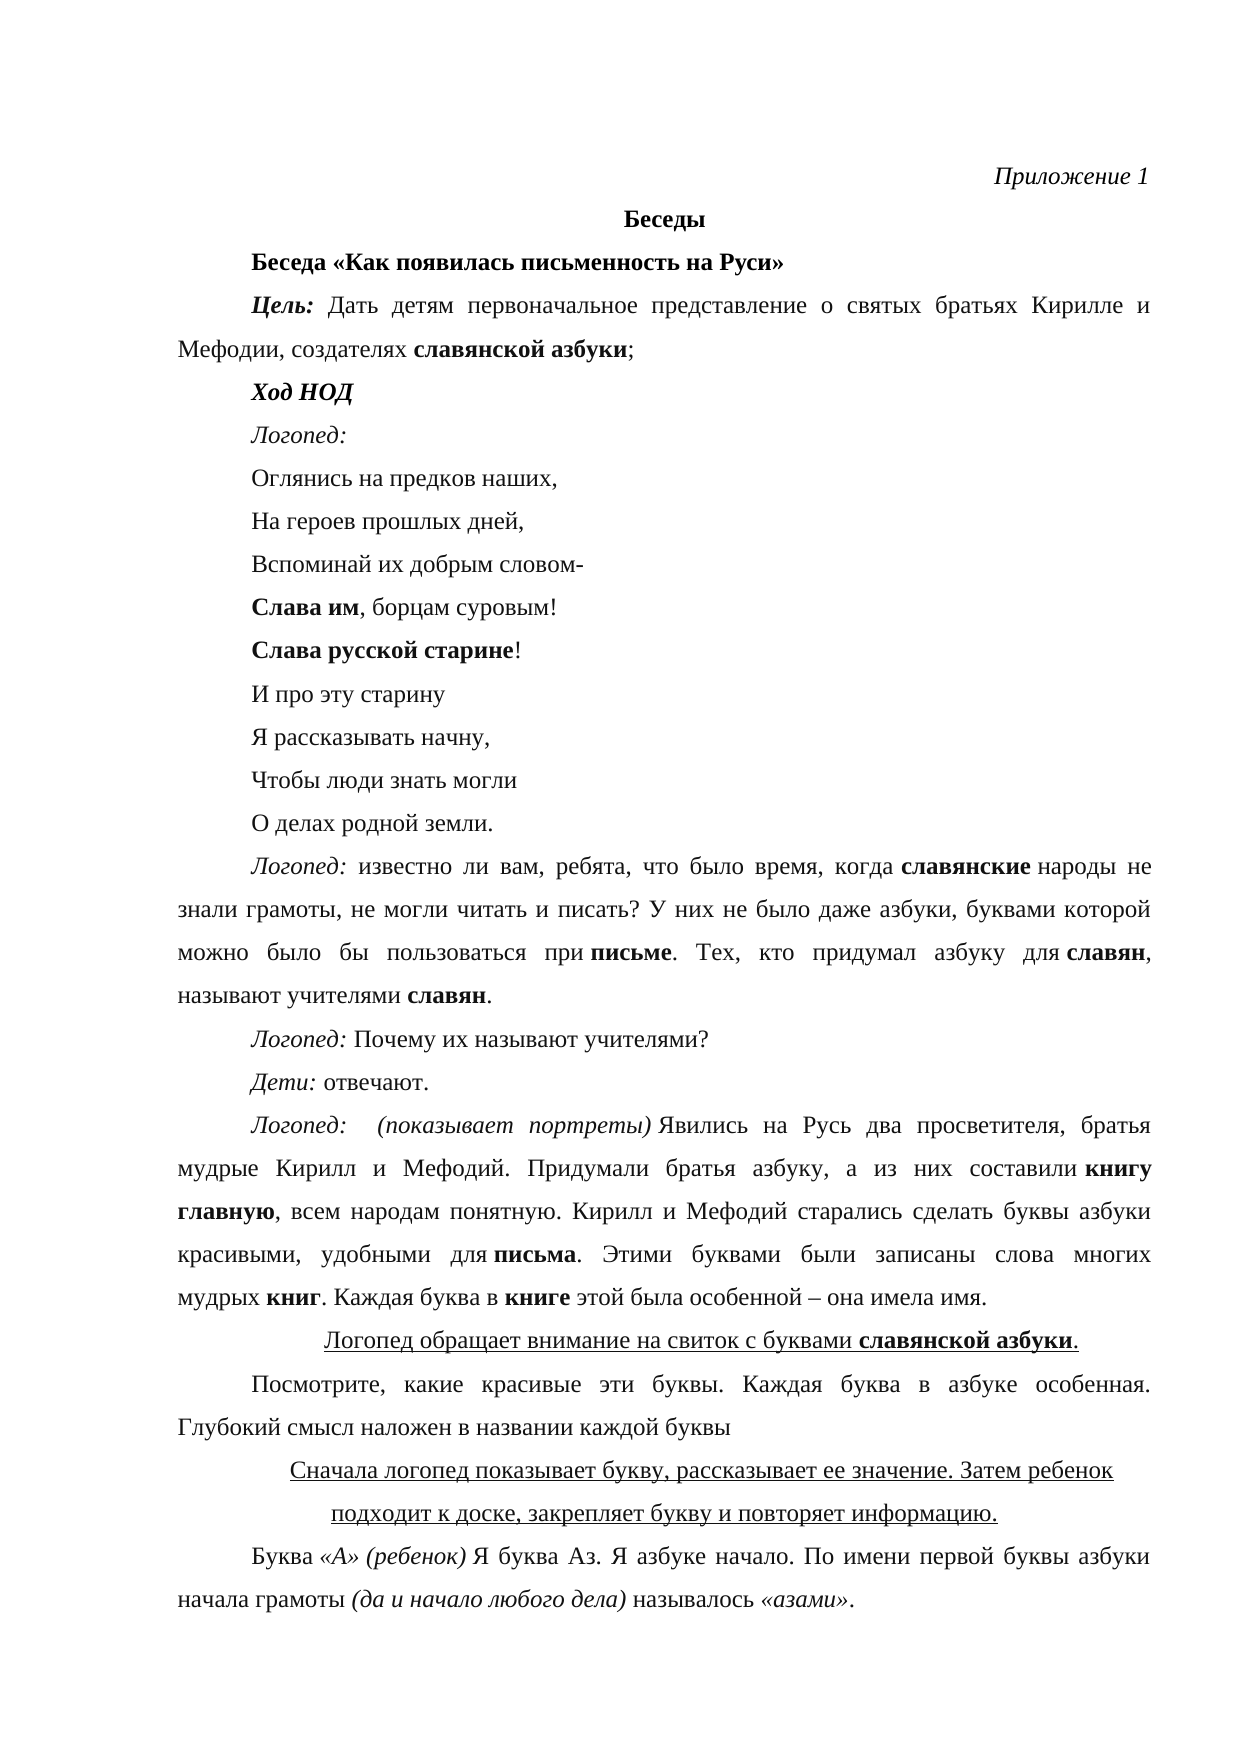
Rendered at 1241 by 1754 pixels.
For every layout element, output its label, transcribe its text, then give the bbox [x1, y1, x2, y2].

text Я рассказывать начну, [177, 722, 1152, 751]
text Слава им, борцам суровым! [177, 592, 1152, 621]
text Логопед: Почему их называют учителями? [177, 1024, 1152, 1052]
text Логопед: (показывает портреты) Явились на Русь два просветителя, братья мудрые Кирилл и Мефодий. Придумали братья азбуку, а из них составили книгу главную, всем народам понятную. Кирилл и Мефодий старались сделать буквы азбуки красивыми, удобными для письма. Этими буквами были записаны слова многих мудрых книг. Каждая буква в книге этой была особенной – она имела имя. [177, 1110, 1152, 1311]
text Логопед: известно ли вам, ребята, что было время, когда славянские народы не знали грамоты, не могли читать и писать? У них не было даже азбуки, буквами которой можно было бы пользоваться при письме. Тех, кто придумал азбуку для славян, называют учителями славян. [177, 851, 1152, 1009]
text Слава русской старине! [177, 636, 1152, 664]
text Беседа «Как появилась письменность на Руси» [177, 247, 1152, 276]
text И про эту старину [177, 679, 1152, 707]
text Логопед обращает внимание на свиток с буквами славянской азбуки. [177, 1326, 1152, 1354]
text Ход НОД [177, 377, 1152, 406]
text На героев прошлых дней, [177, 506, 1152, 535]
text Посмотрите, какие красивые эти буквы. Каждая буква в азбуке особенная. Глубокий смысл наложен в названии каждой буквы [177, 1369, 1152, 1441]
text Чтобы люди знать могли [177, 765, 1152, 794]
text Оглянись на предков наших, [177, 463, 1152, 492]
text Приложение 1 [177, 161, 1152, 190]
text Беседы [177, 204, 1152, 233]
text Вспоминай их добрым словом- [177, 549, 1152, 578]
text Цель: Дать детям первоначальное представление о святых братьях Кирилле и Мефодии, создателях славянской азбуки; [177, 291, 1152, 362]
text Буква «А» (ребенок) Я буква Аз. Я азбуке начало. По имени первой буквы азбуки начала грамоты (да и начало любого дела) называлось «азами». [177, 1541, 1152, 1613]
text Сначала логопед показывает букву, рассказывает ее значение. Затем ребенок подходит к доске, закрепляет букву и повторяет информацию. [177, 1455, 1152, 1527]
text О делах родной земли. [177, 808, 1152, 837]
text Логопед: [177, 420, 1152, 449]
text Дети: отвечают. [177, 1067, 1152, 1096]
